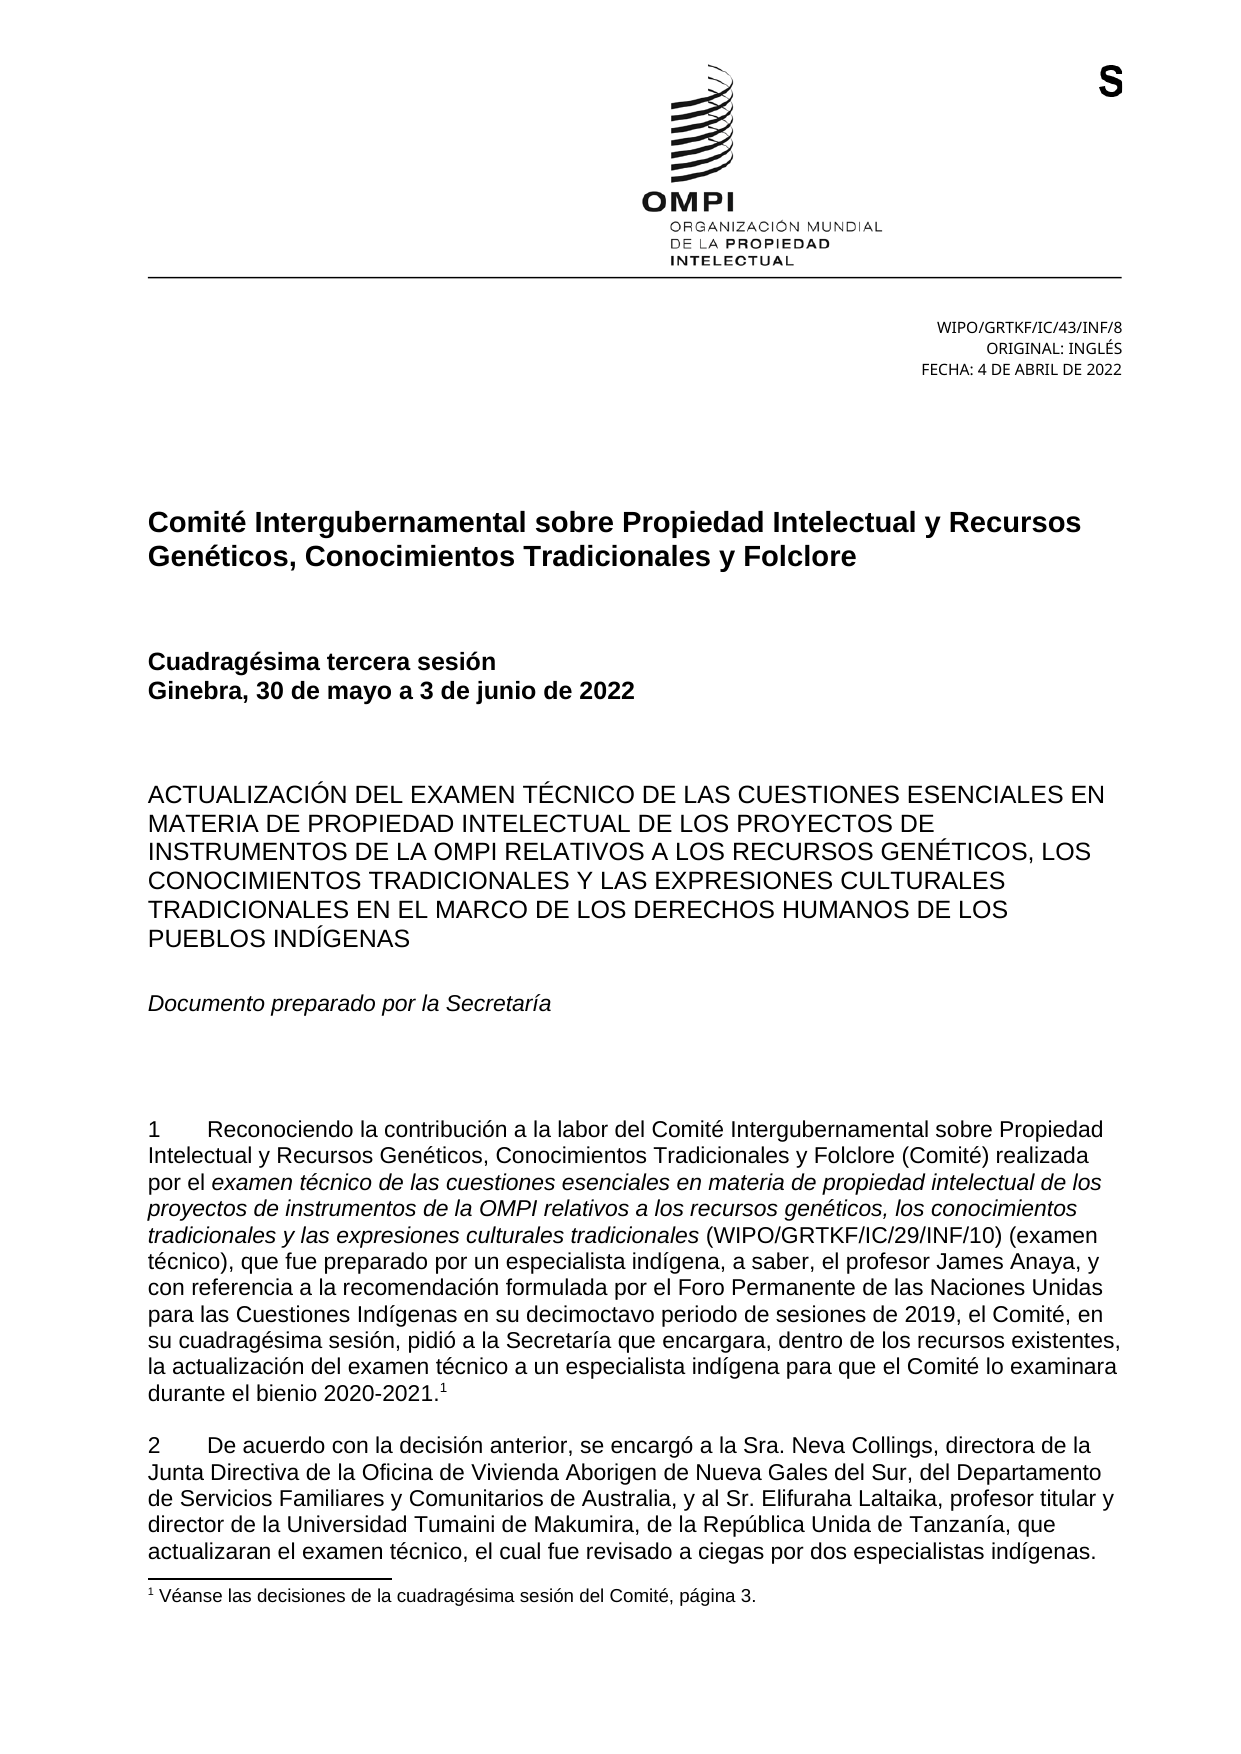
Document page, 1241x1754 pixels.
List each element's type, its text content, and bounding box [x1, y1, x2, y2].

picture [627, 59, 1123, 278]
text WIPO/GRTKF/IC/43/INF/8 [148, 316, 1122, 338]
text FECHA: 4 DE ABRIL DE 2022 [148, 359, 1122, 380]
text Reconociendo la contribución a la labor del Comité Intergubernamental sobre Propiedad Intelectual y Recursos Genéticos, Conocimientos Tradicionales y Folclore (Comité) realizada por el examen técnico de las cuestiones esenciales en materia de propiedad intelectual de los proyectos de instrumentos de la OMPI relativos a los recursos genéticos, los conocimientos tradicionales y las expresiones culturales tradicionales (WIPO/GRTKF/IC/29/INF/10) (examen técnico), que fue preparado por un especialista indígena, a saber, el profesor James Anaya, y con referencia a la recomendación formulada por el Foro Permanente de las Naciones Unidas para las Cuestiones Indígenas en su decimoctavo periodo de sesiones de 2019, el Comité, en su cuadragésima sesión, pidió a la Secretaría que encargara, dentro de los recursos existentes, la actualización del examen técnico a un especialista indígena para que el Comité lo examinara durante el bienio 2020-2021. [148, 1116, 1122, 1406]
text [148, 1432, 1122, 1564]
text ORIGINAL: INGLÉS [148, 338, 1122, 359]
text Ginebra, 30 de mayo a 3 de junio de 2022 [148, 676, 1122, 705]
text Documento preparado por la Secretaría [148, 990, 1122, 1016]
text Comité Intergubernamental sobre Propiedad Intelectual y Recursos Genéticos, Conocimientos Tradicionales y Folclore [148, 505, 1122, 572]
text Cuadragésima tercera sesión [148, 647, 1122, 676]
text Actualización del examen técnico de las cuestiones esenciales en materia de propiedad intelectual de los proyectos de instrumentos de la OMPI relativos a los recursos genéticos, los conocimientos tradicionales y las expresiones culturales tradicionales en el marco de los derechos humanos de los pueblos indígenas [148, 780, 1122, 952]
